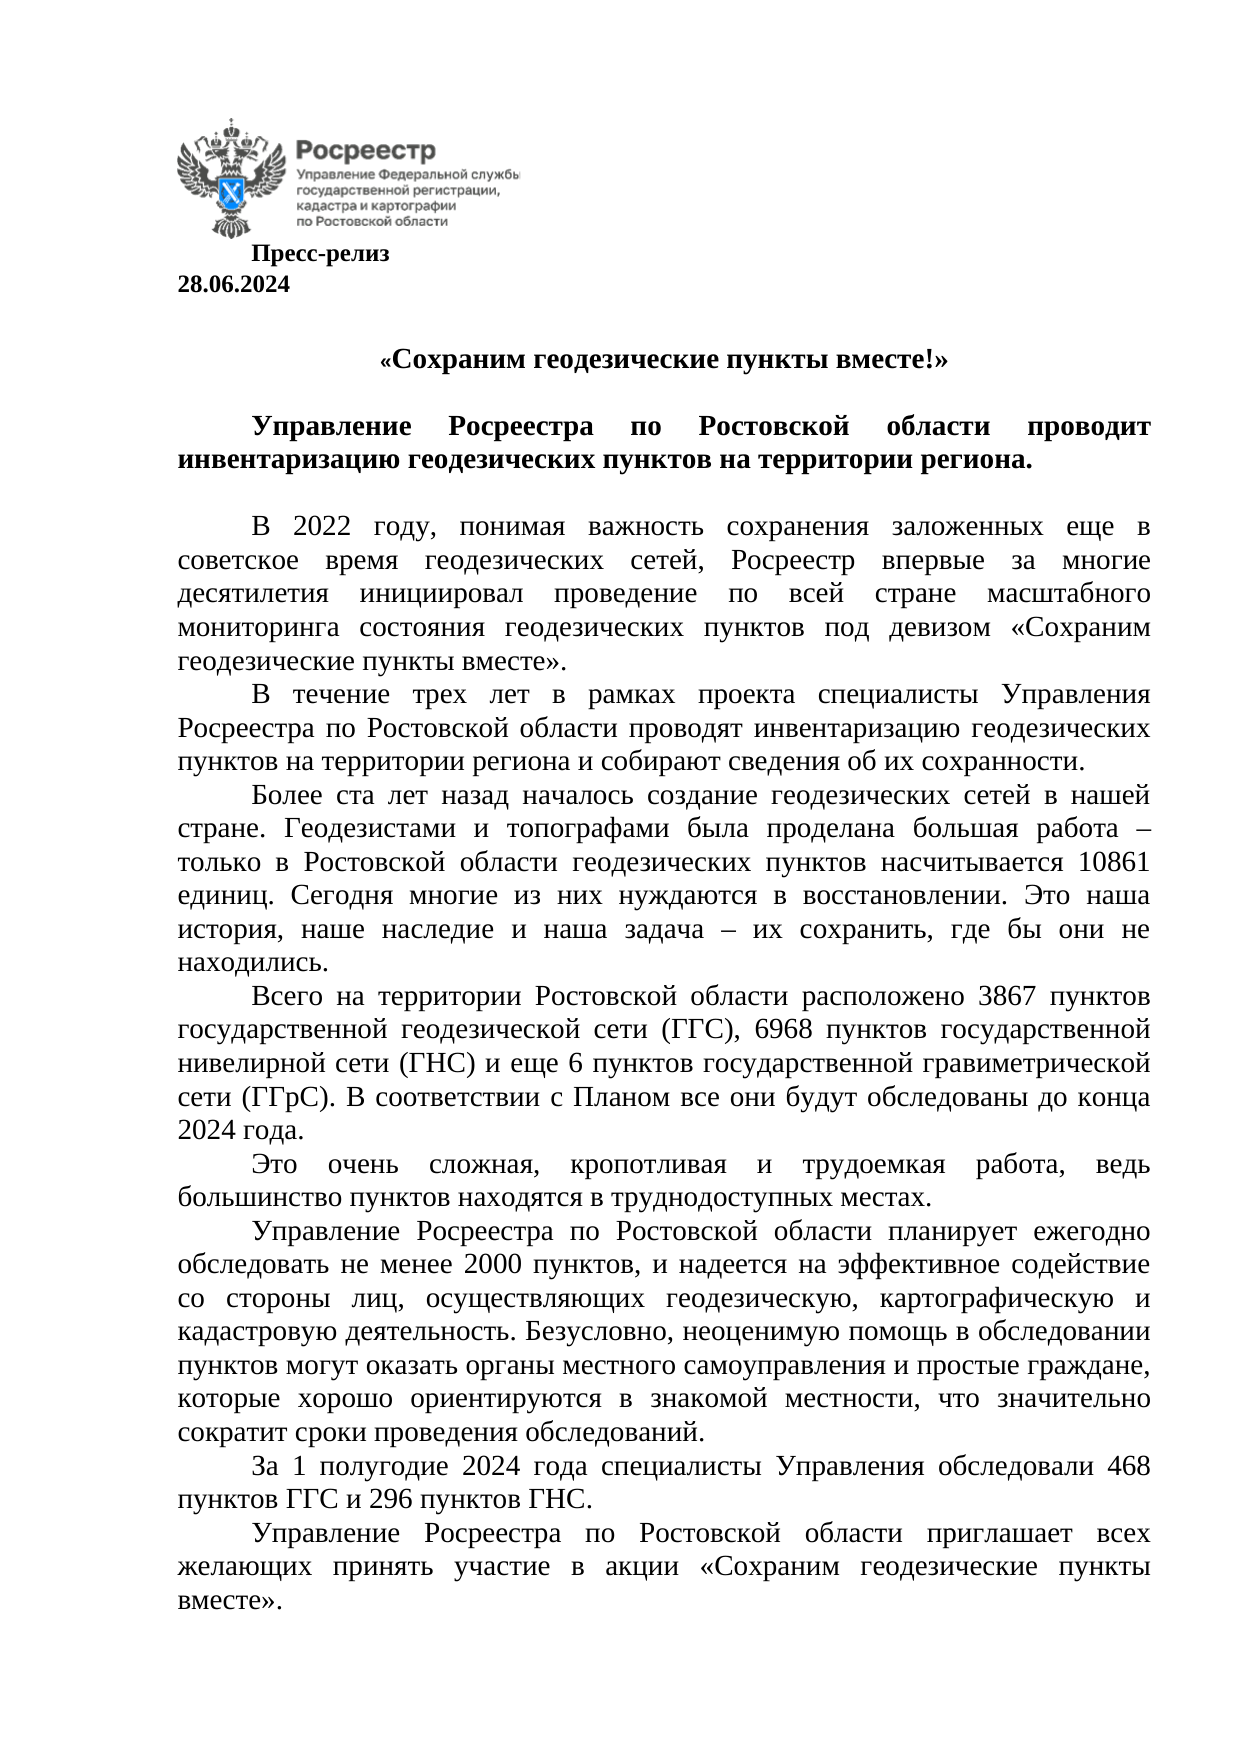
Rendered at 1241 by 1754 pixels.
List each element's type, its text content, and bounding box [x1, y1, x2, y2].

text Пресс-релиз 28.06.2024 [177, 238, 1152, 298]
picture [177, 118, 521, 239]
text Управление Росреестра по Ростовской области проводит инвентаризацию геодезических пунктов на территории региона. [177, 408, 1152, 475]
text За 1 полугодие 2024 года специалисты Управления обследовали 468 пунктов ГГС и 296 пунктов ГНС. [177, 1448, 1152, 1515]
text Всего на территории Ростовской области расположено 3867 пунктов государственной геодезической сети (ГГС), 6968 пунктов государственной нивелирной сети (ГНС) и еще 6 пунктов государственной гравиметрической сети (ГГрС). В соответствии с Планом все они будут обследованы до конца 2024 года. [177, 978, 1152, 1146]
text Управление Росреестра по Ростовской области приглашает всех желающих принять участие в акции «Сохраним геодезические пункты вместе». [177, 1515, 1152, 1615]
text В течение трех лет в рамках проекта специалисты Управления Росреестра по Ростовской области проводят инвентаризацию геодезических пунктов на территории региона и собирают сведения об их сохранности. [177, 676, 1152, 777]
text Управление Росреестра по Ростовской области планирует ежегодно обследовать не менее 2000 пунктов, и надеется на эффективное содействие со стороны лиц, осуществляющих геодезическую, картографическую и кадастровую деятельность. Безусловно, неоценимую помощь в обследовании пунктов могут оказать органы местного самоуправления и простые граждане, которые хорошо ориентируются в знакомой местности, что значительно сократит сроки проведения обследований. [177, 1213, 1152, 1448]
text Это очень сложная, кропотливая и трудоемкая работа, ведь большинство пунктов находятся в труднодоступных местах. [177, 1146, 1152, 1213]
text В 2022 году, понимая важность сохранения заложенных еще в советское время геодезических сетей, Росреестр впервые за многие десятилетия инициировал проведение по всей стране масштабного мониторинга состояния геодезических пунктов под девизом «Сохраним геодезические пункты вместе». [177, 508, 1152, 676]
text Более ста лет назад началось создание геодезических сетей в нашей стране. Геодезистами и топографами была проделана большая работа – только в Ростовской области геодезических пунктов насчитывается 10861 единиц. Сегодня многие из них нуждаются в восстановлении. Это наша история, наше наследие и наша задача – их сохранить, где бы они не находились. [177, 777, 1152, 978]
text «Сохраним геодезические пункты вместе!» [177, 341, 1152, 374]
